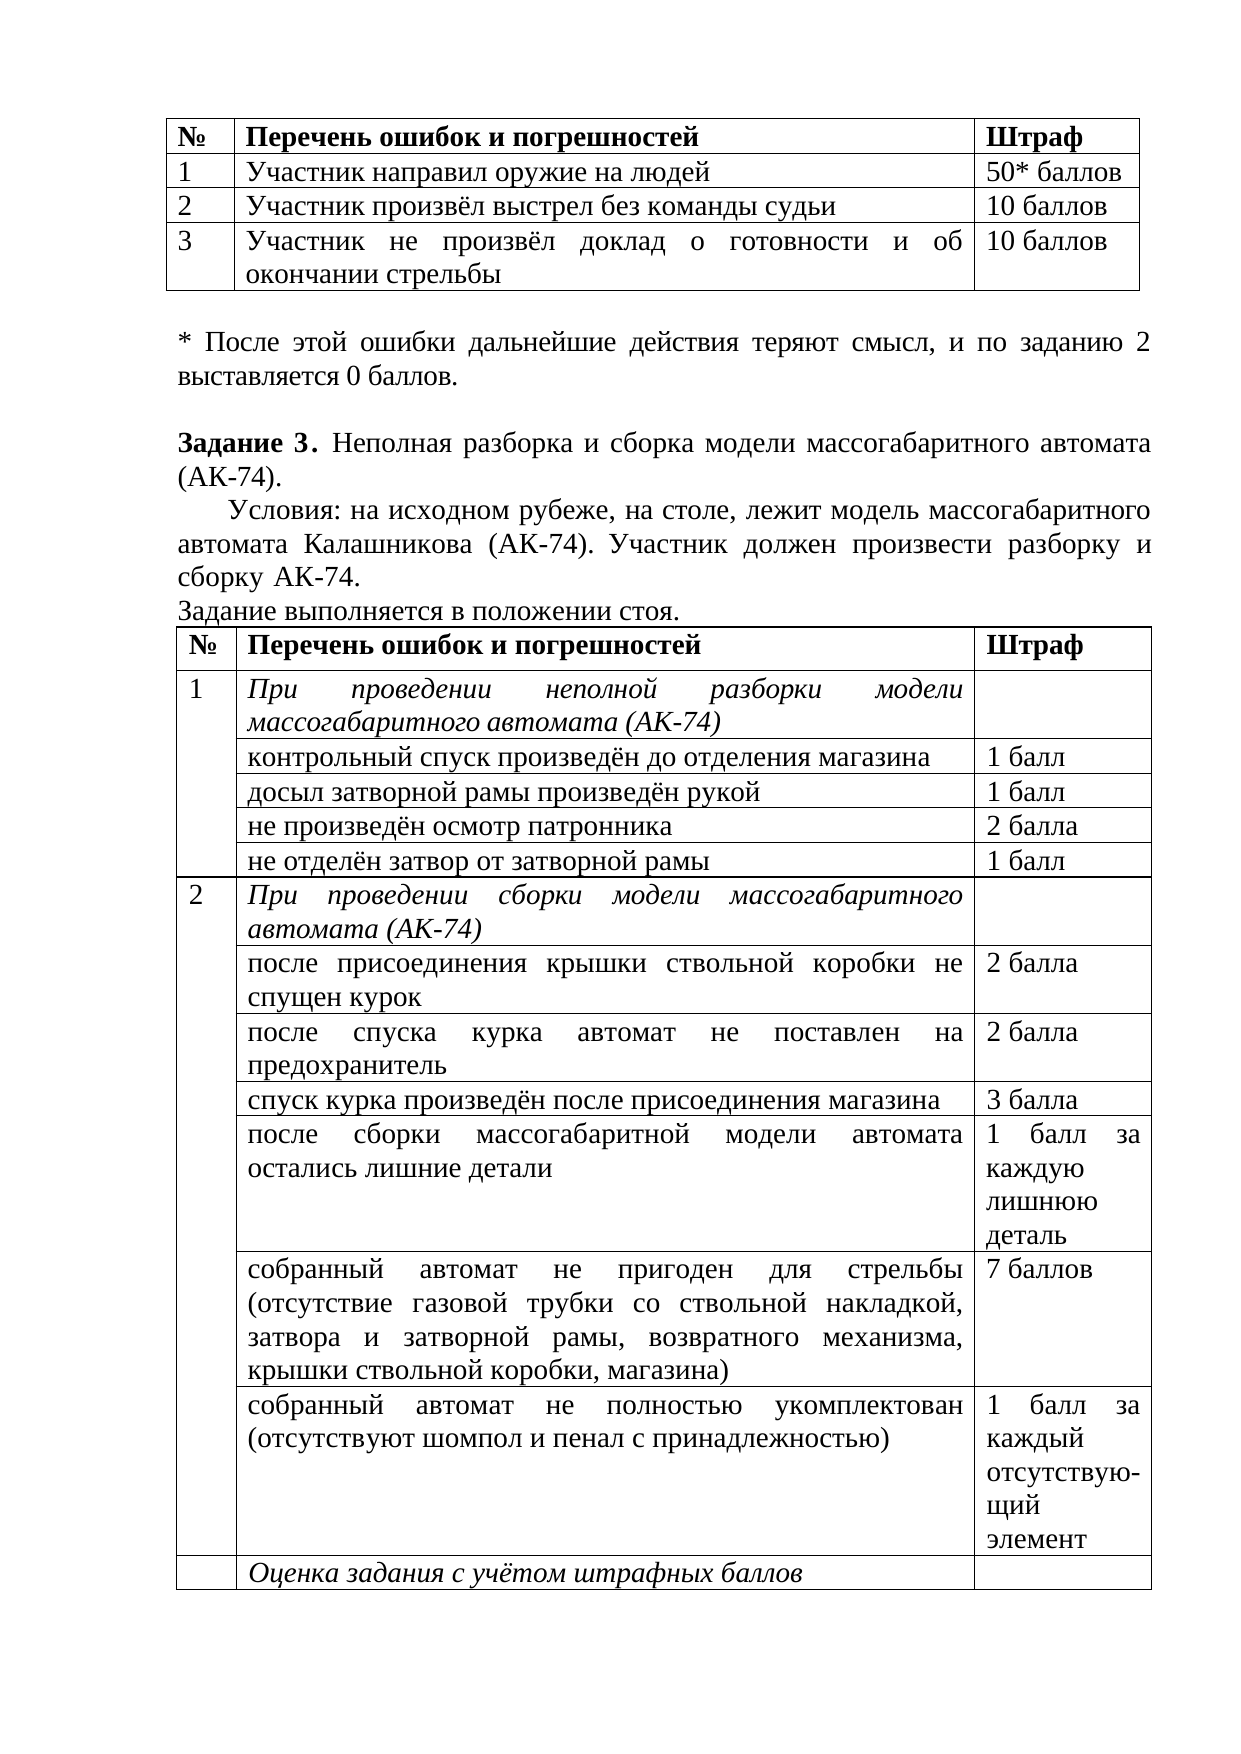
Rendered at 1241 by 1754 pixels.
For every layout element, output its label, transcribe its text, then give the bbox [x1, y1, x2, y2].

table_cell Участник направил оружие на людей [235, 154, 974, 187]
table_cell 2 балла [975, 808, 1151, 842]
table_header Штраф [975, 119, 1139, 153]
table_cell [975, 671, 1151, 738]
table_cell При проведении сборки модели массогабаритного автомата (АК-74) [237, 878, 974, 944]
table_cell спуск курка произведён после присоединения магазина [237, 1082, 974, 1115]
table_cell [975, 1556, 1151, 1589]
table_cell При проведении неполной разборки модели массогабаритного автомата (АК-74) [237, 671, 974, 738]
table_cell 1 [177, 671, 236, 876]
table_cell собранный автомат не полностью укомплектован (отсутствуют шомпол и пенал с принадлежностью) [237, 1387, 974, 1554]
table_cell 50* баллов [975, 154, 1139, 187]
table_cell 2 [167, 188, 234, 222]
table_cell после сборки массогабаритной модели автомата остались лишние детали [237, 1116, 974, 1251]
table_cell 2 балла [975, 1014, 1151, 1081]
table_cell 1 балл за каждую лишнюю деталь [975, 1116, 1151, 1251]
table_cell Участник не произвёл доклад о готовности и об окончании стрельбы [235, 223, 974, 290]
table_cell 2 балла [975, 946, 1151, 1013]
table_cell 1 балл [975, 774, 1151, 807]
table_cell собранный автомат не пригоден для стрельбы (отсутствие газовой трубки со ствольной накладкой, затвора и затворной рамы, возвратного механизма, крышки ствольной коробки, магазина) [237, 1252, 974, 1386]
table_header Перечень ошибок и погрешностей [237, 628, 974, 670]
table_header Перечень ошибок и погрешностей [235, 119, 974, 153]
text * После этой ошибки дальнейшие действия теряют смысл, и по заданию 2 выставляется 0 баллов. [177, 324, 1152, 392]
text Условия: на исходном рубеже, на столе, лежит модель массогабаритного автомата Калашникова (АК-74). Участник должен произвести разборку и сборку АК-74. [177, 492, 1152, 593]
table_cell 1 балл [975, 739, 1151, 773]
table_cell контрольный спуск произведён до отделения магазина [237, 739, 974, 773]
table_header № [167, 119, 234, 153]
table_cell после спуска курка автомат не поставлен на предохранитель [237, 1014, 974, 1081]
table_cell досыл затворной рамы произведён рукой [237, 774, 974, 807]
table_cell после присоединения крышки ствольной коробки не спущен курок [237, 946, 974, 1013]
table_cell 3 [167, 223, 234, 290]
table_cell [177, 1556, 236, 1589]
table_cell Оценка задания с учётом штрафных баллов [237, 1556, 974, 1589]
table_cell не произведён осмотр патронника [237, 808, 974, 842]
table_cell 3 балла [975, 1082, 1151, 1115]
table_cell не отделён затвор от затворной рамы [237, 843, 974, 876]
table_header Штраф [975, 628, 1151, 670]
table_cell 10 баллов [975, 188, 1139, 222]
table_cell 1 [167, 154, 234, 187]
text Задание 3. Неполная разборка и сборка модели массогабаритного автомата (АК-74). [177, 425, 1152, 492]
table_cell 1 балл [975, 843, 1151, 876]
table_cell 10 баллов [975, 223, 1139, 290]
table_cell 1 балл за каждый отсутствую-щий элемент [975, 1387, 1151, 1554]
text Задание выполняется в положении стоя. [177, 593, 1152, 626]
table_header № [177, 628, 236, 670]
table_cell [975, 878, 1151, 944]
table_cell 2 [177, 878, 236, 1554]
table_cell 7 баллов [975, 1252, 1151, 1386]
table_cell Участник произвёл выстрел без команды судьи [235, 188, 974, 222]
